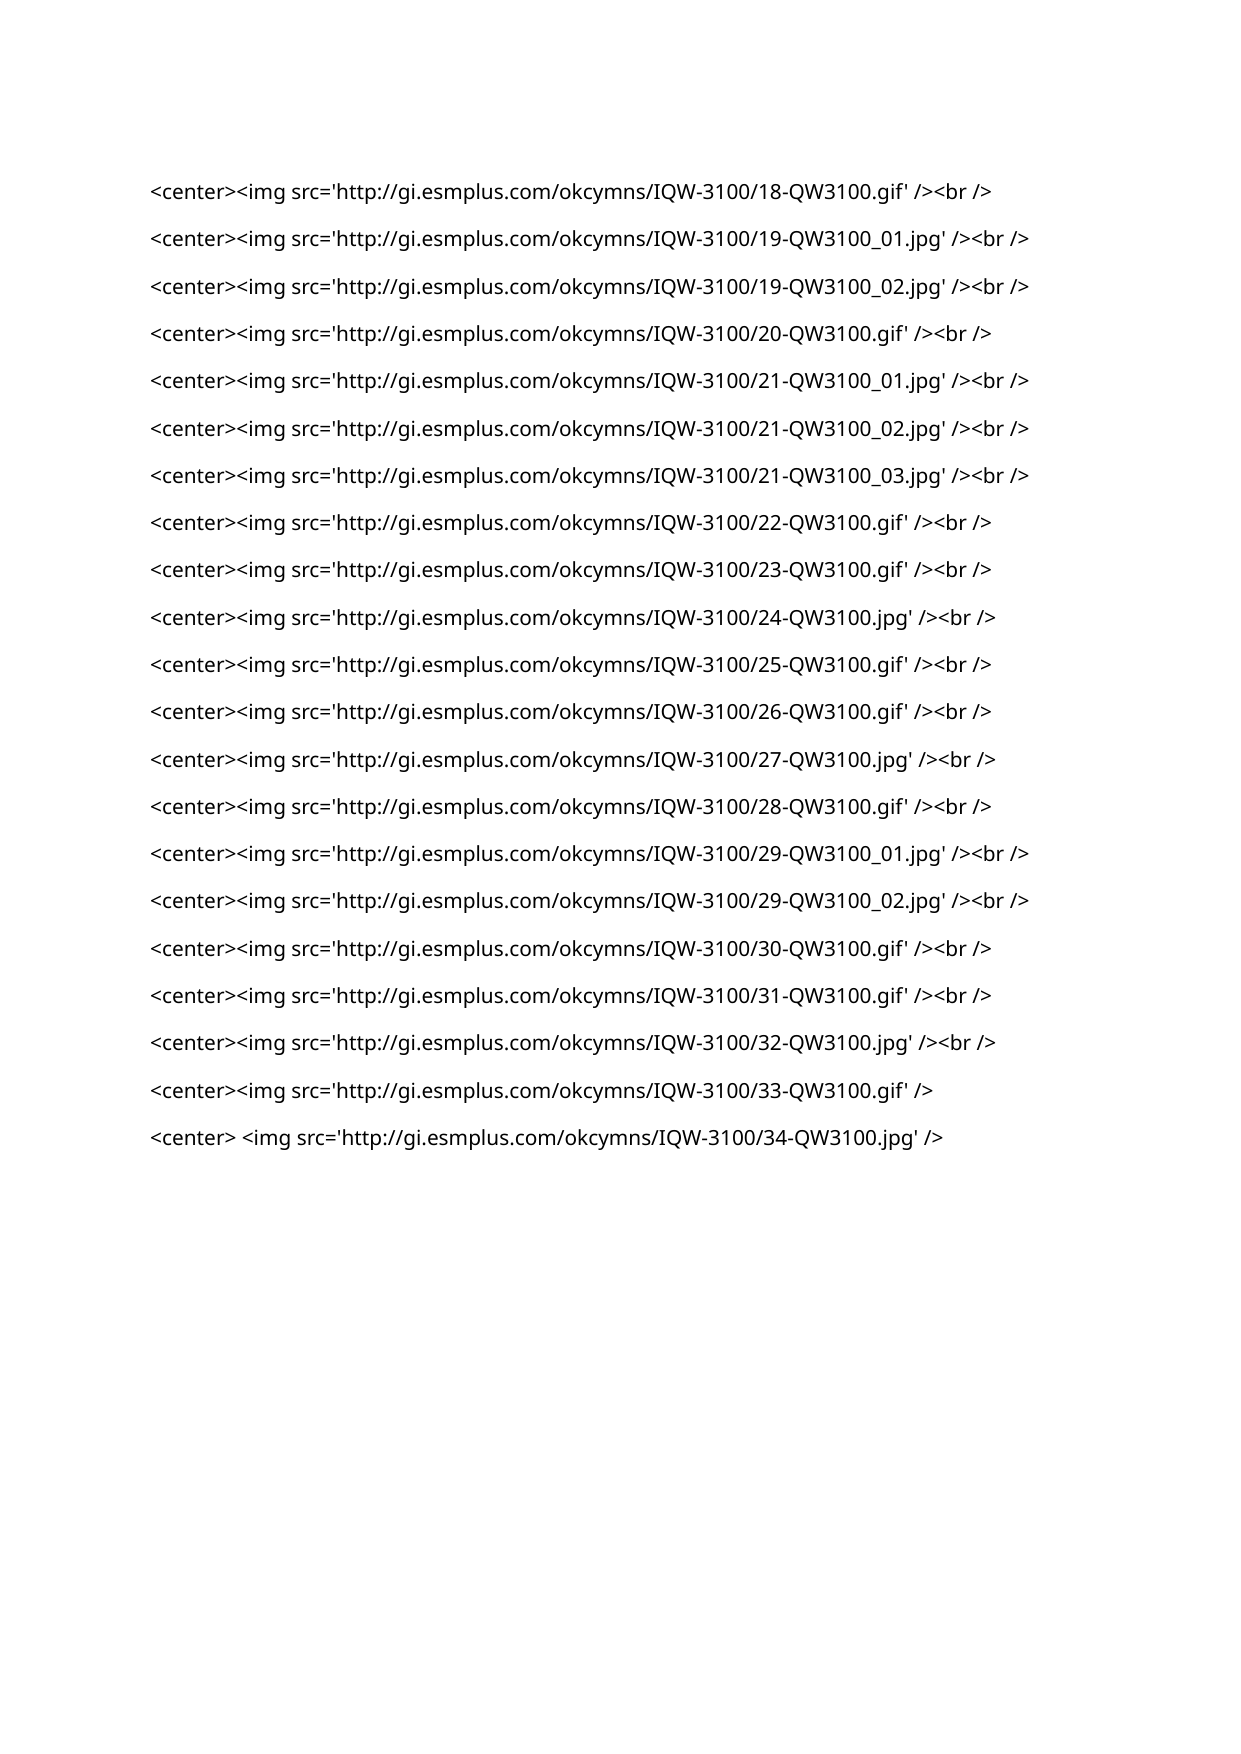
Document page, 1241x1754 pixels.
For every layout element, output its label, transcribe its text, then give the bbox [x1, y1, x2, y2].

text <center><img src='http://gi.esmplus.com/okcymns/IQW-3100/26-QW3100.gif' /><br /> [150, 697, 1090, 726]
text <center> <img src='http://gi.esmplus.com/okcymns/IQW-3100/34-QW3100.jpg' /> [150, 1123, 1090, 1151]
text <center><img src='http://gi.esmplus.com/okcymns/IQW-3100/19-QW3100_02.jpg' /><br /> [150, 272, 1090, 300]
text <center><img src='http://gi.esmplus.com/okcymns/IQW-3100/29-QW3100_01.jpg' /><br /> [150, 839, 1090, 868]
text <center><img src='http://gi.esmplus.com/okcymns/IQW-3100/20-QW3100.gif' /><br /> [150, 319, 1090, 347]
text <center><img src='http://gi.esmplus.com/okcymns/IQW-3100/21-QW3100_01.jpg' /><br /> [150, 366, 1090, 395]
text <center><img src='http://gi.esmplus.com/okcymns/IQW-3100/24-QW3100.jpg' /><br /> [150, 603, 1090, 631]
text <center><img src='http://gi.esmplus.com/okcymns/IQW-3100/21-QW3100_03.jpg' /><br /> [150, 461, 1090, 489]
text <center><img src='http://gi.esmplus.com/okcymns/IQW-3100/31-QW3100.gif' /><br /> [150, 981, 1090, 1009]
text <center><img src='http://gi.esmplus.com/okcymns/IQW-3100/30-QW3100.gif' /><br /> [150, 934, 1090, 962]
text <center><img src='http://gi.esmplus.com/okcymns/IQW-3100/18-QW3100.gif' /><br /> [150, 177, 1090, 206]
text <center><img src='http://gi.esmplus.com/okcymns/IQW-3100/33-QW3100.gif' /> [150, 1076, 1090, 1104]
text <center><img src='http://gi.esmplus.com/okcymns/IQW-3100/23-QW3100.gif' /><br /> [150, 556, 1090, 584]
text <center><img src='http://gi.esmplus.com/okcymns/IQW-3100/21-QW3100_02.jpg' /><br /> [150, 414, 1090, 442]
text <center><img src='http://gi.esmplus.com/okcymns/IQW-3100/28-QW3100.gif' /><br /> [150, 792, 1090, 820]
text <center><img src='http://gi.esmplus.com/okcymns/IQW-3100/27-QW3100.jpg' /><br /> [150, 745, 1090, 773]
text <center><img src='http://gi.esmplus.com/okcymns/IQW-3100/25-QW3100.gif' /><br /> [150, 650, 1090, 678]
text <center><img src='http://gi.esmplus.com/okcymns/IQW-3100/19-QW3100_01.jpg' /><br /> [150, 224, 1090, 253]
text <center><img src='http://gi.esmplus.com/okcymns/IQW-3100/32-QW3100.jpg' /><br /> [150, 1028, 1090, 1057]
text <center><img src='http://gi.esmplus.com/okcymns/IQW-3100/22-QW3100.gif' /><br /> [150, 508, 1090, 537]
text <center><img src='http://gi.esmplus.com/okcymns/IQW-3100/29-QW3100_02.jpg' /><br /> [150, 887, 1090, 915]
